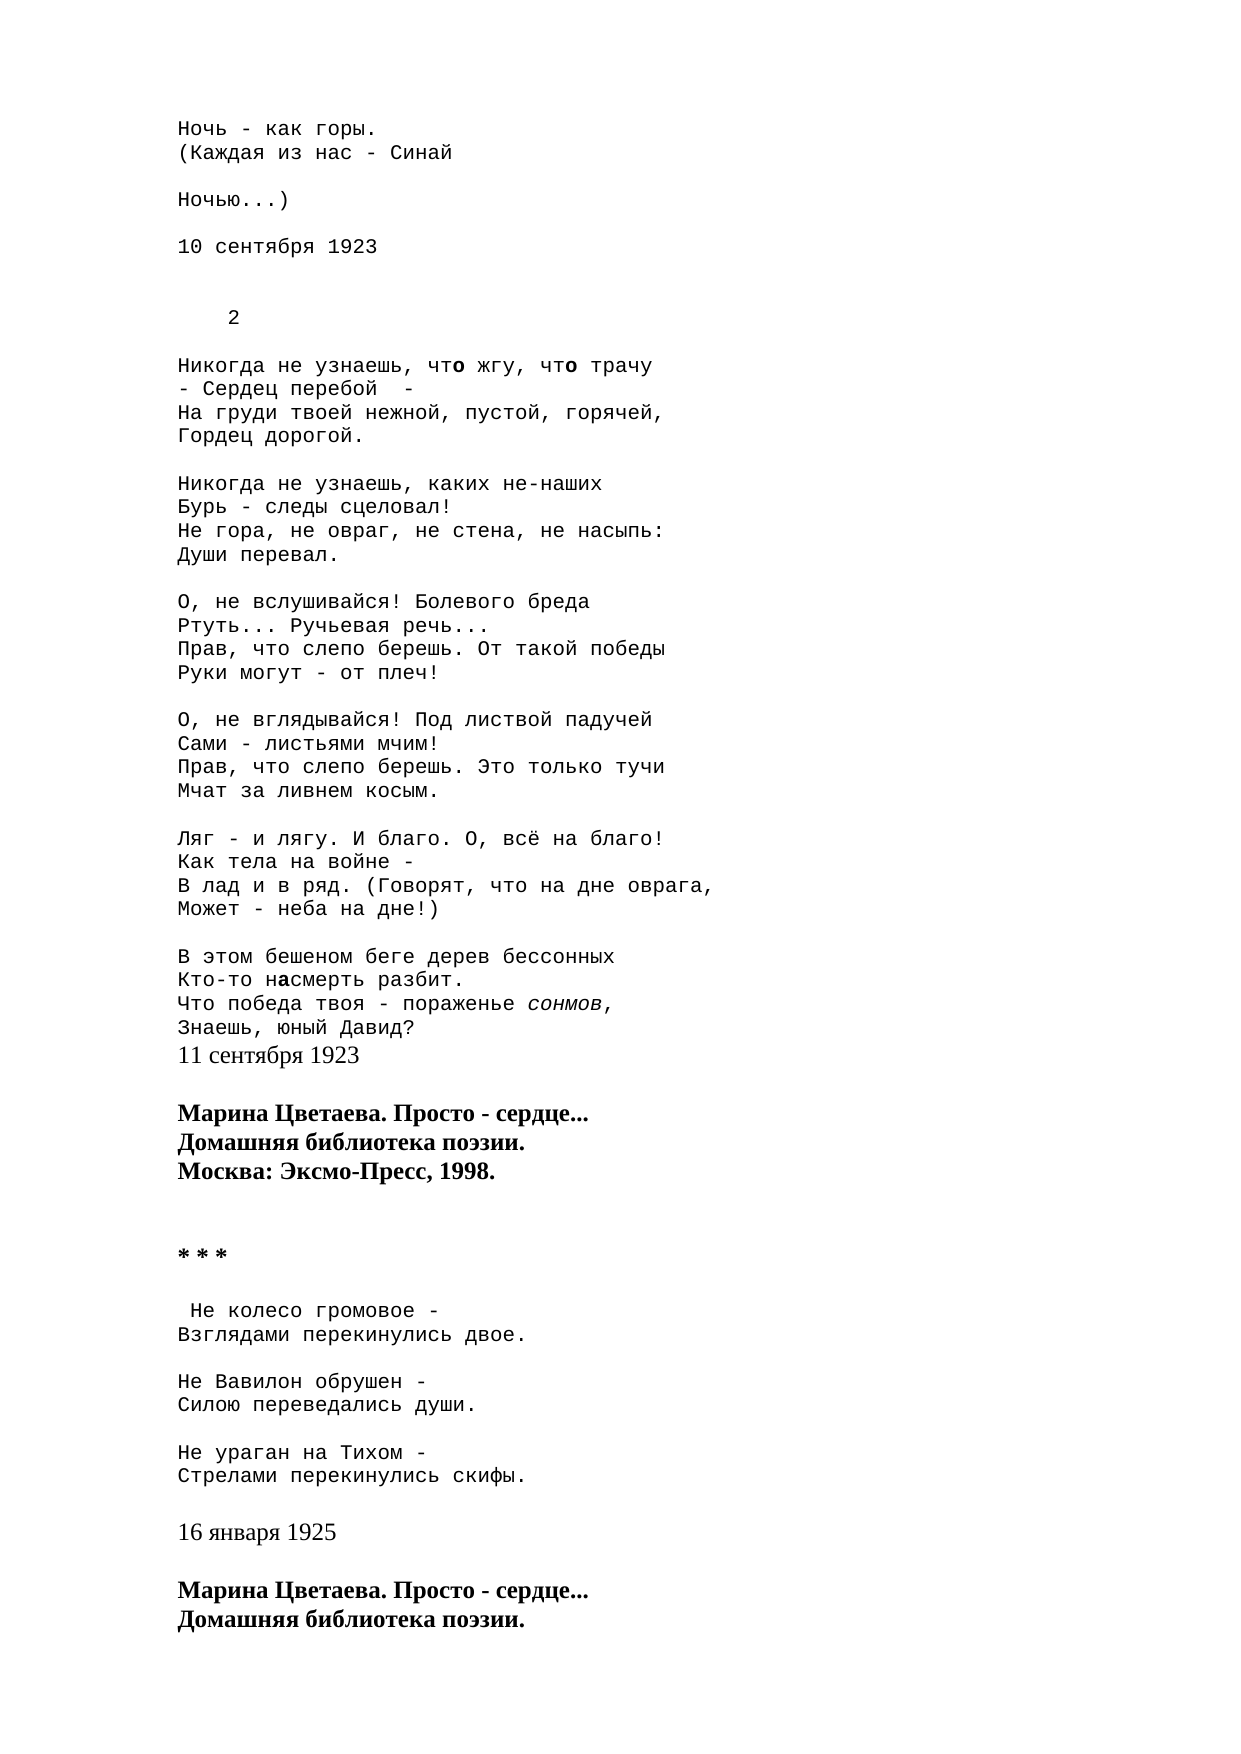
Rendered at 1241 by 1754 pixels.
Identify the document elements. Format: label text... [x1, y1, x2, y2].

text Что победа твоя - пораженье сонмов, [177, 993, 1152, 1017]
text В этом бешеном беге дерев бессонных [177, 946, 1152, 969]
text 16 января 1925 [177, 1517, 1152, 1546]
text Ляг - и лягу. И благо. О, всё на благо! [177, 827, 1152, 851]
text Души перевал. [177, 544, 1152, 567]
text Не ураган на Тихом - [177, 1442, 1152, 1465]
text Гордец дорогой. [177, 426, 1152, 449]
text Никогда не узнаешь, что жгу, что трачу [177, 354, 1152, 378]
text Бурь - следы сцеловал! [177, 496, 1152, 520]
text Силою переведались души. [177, 1394, 1152, 1418]
text О, не вглядывайся! Под листвой падучей [177, 709, 1152, 733]
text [177, 1575, 1152, 1632]
text Не колесо громовое - [177, 1300, 1152, 1323]
text О, не вслушивайся! Болевого бреда [177, 591, 1152, 615]
text Ночью...) [177, 189, 1152, 213]
text В лад и в ряд. (Говорят, что на дне оврага, [177, 875, 1152, 898]
text Руки могут - от плеч! [177, 662, 1152, 686]
text 10 сентября 1923 [177, 236, 1152, 260]
text Никогда не узнаешь, каких не-наших [177, 473, 1152, 496]
text Кто-то насмерть разбит. [177, 969, 1152, 993]
text На груди твоей нежной, пустой, горячей, [177, 402, 1152, 426]
text (Каждая из нас - Синай [177, 142, 1152, 165]
text Как тела на войне - [177, 851, 1152, 875]
text Не Вавилон обрушен - [177, 1371, 1152, 1394]
text Не гора, не овраг, не стена, не насыпь: [177, 520, 1152, 544]
text - Сердец перебой - [177, 378, 1152, 402]
text Взглядами перекинулись двое. [177, 1323, 1152, 1347]
text 11 сентября 1923 [177, 1040, 1152, 1069]
text 2 [177, 307, 1152, 331]
text Может - неба на дне!) [177, 898, 1152, 922]
text Ртуть... Ручьевая речь... [177, 615, 1152, 638]
text Прав, что слепо берешь. Это только тучи [177, 757, 1152, 780]
text Стрелами перекинулись скифы. [177, 1465, 1152, 1489]
text Марина Цветаева. Просто - сердце... Домашняя библиотека поэзии. Москва: Эксмо-Пресс, 1998. * * * [177, 1098, 1152, 1271]
text Сами - листьями мчим! [177, 733, 1152, 757]
text Мчат за ливнем косым. [177, 780, 1152, 804]
text Прав, что слепо берешь. От такой победы [177, 638, 1152, 662]
text Ночь - как горы. [177, 118, 1152, 142]
text Знаешь, юный Давид? [177, 1017, 1152, 1040]
